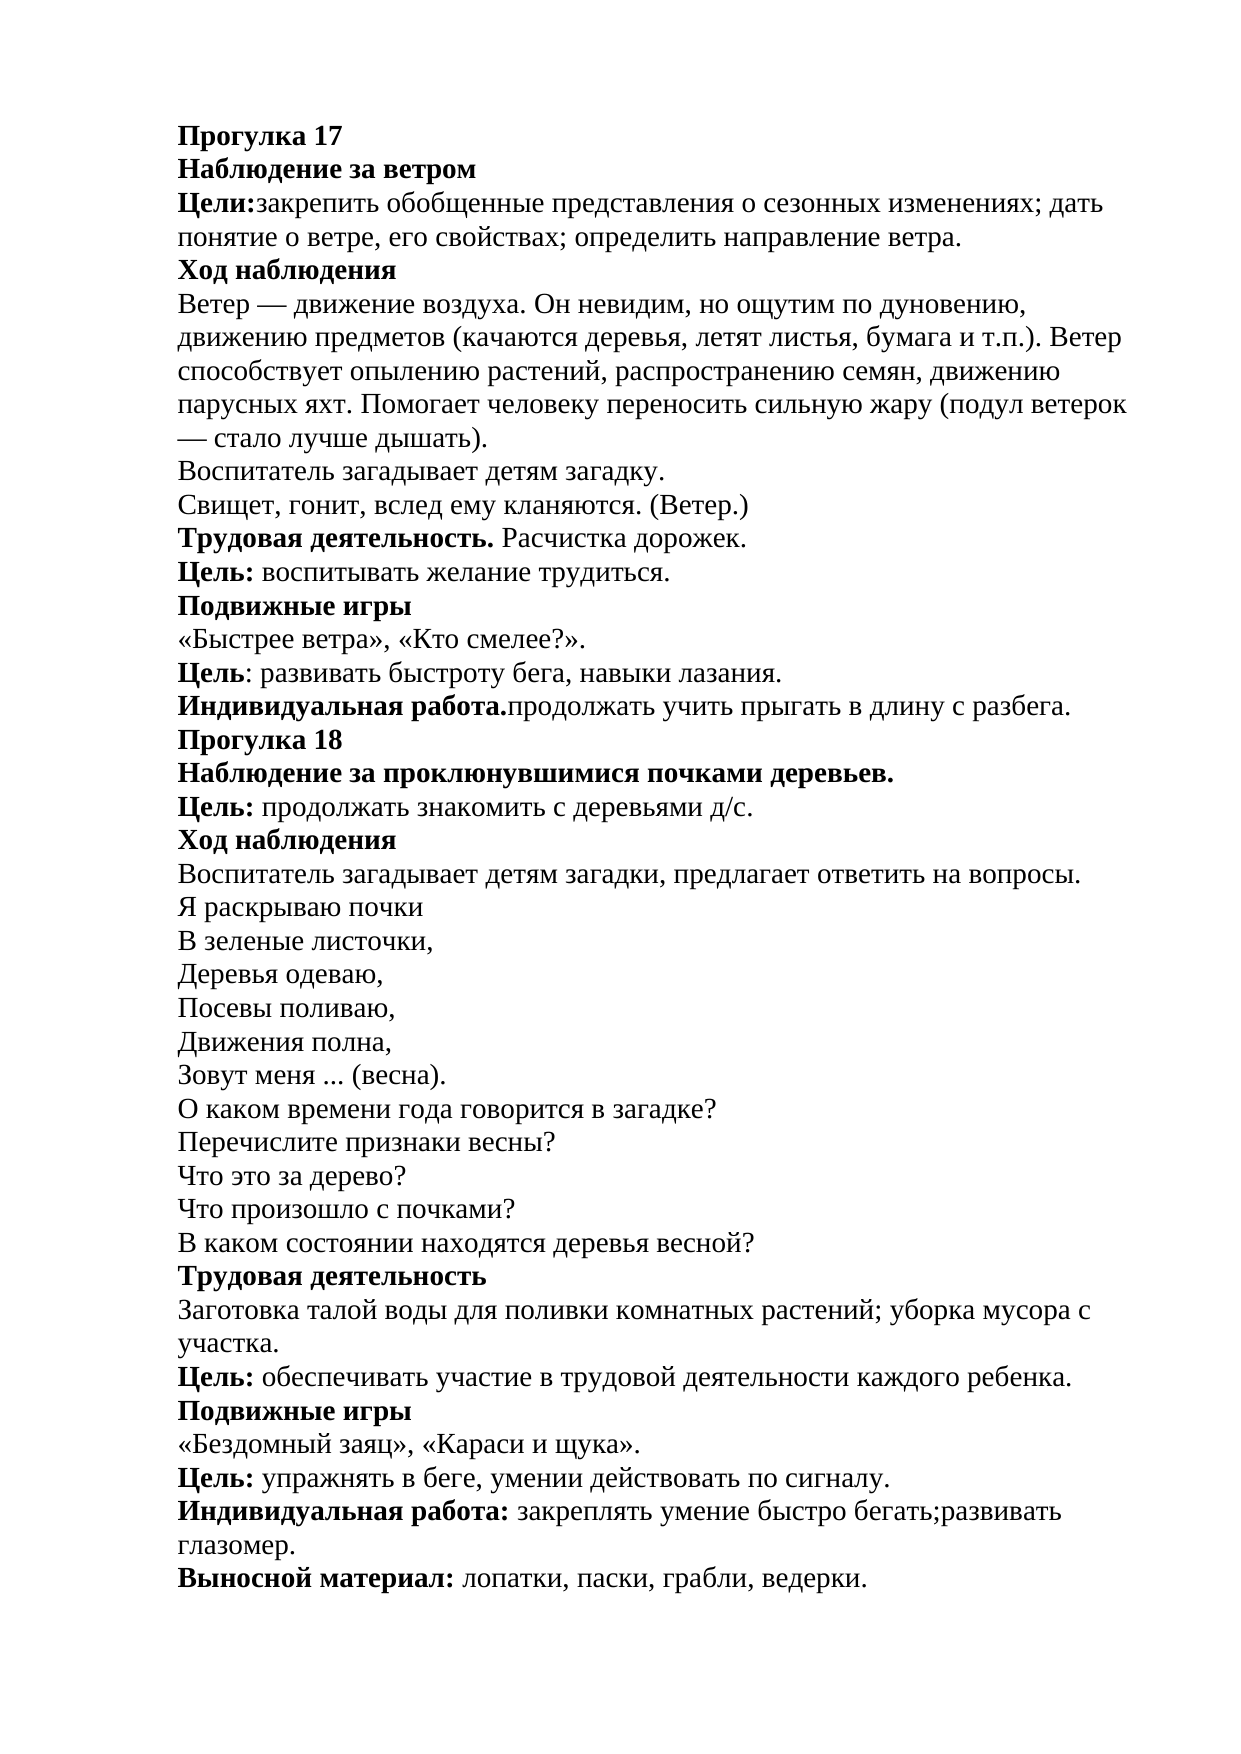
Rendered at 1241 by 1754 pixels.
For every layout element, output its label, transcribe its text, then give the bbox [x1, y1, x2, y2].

text Индивидуальная работа.продолжать учить прыгать в длину с разбега. [177, 688, 1152, 722]
text Я раскрываю почки [177, 889, 1152, 923]
text Прогулка 18 [177, 722, 1152, 755]
text Цели:закрепить обобщенные представления о сезонных изменениях; дать понятие о ветре, его свойствах; определить направление ветра. [177, 185, 1152, 252]
text Цель: продолжать знакомить с деревьями д/с. [177, 789, 1152, 822]
text Наблюдение за ветром [177, 152, 1152, 185]
text В зеленые листочки, [177, 923, 1152, 957]
text Ход наблюдения [177, 252, 1152, 286]
text О каком времени года говорится в загадке? [177, 1091, 1152, 1124]
text Цель: развивать быстроту бега, навыки лазания. [177, 655, 1152, 688]
text Движения полна, [177, 1024, 1152, 1057]
text Перечислите признаки весны? [177, 1124, 1152, 1158]
text Трудовая деятельность [177, 1258, 1152, 1292]
text Индивидуальная работа: закреплять умение быстро бегать;развивать глазомер. [177, 1493, 1152, 1560]
text «Бездомный заяц», «Караси и щука». [177, 1426, 1152, 1460]
text Воспитатель загадывает детям загадку. [177, 453, 1152, 487]
text Ветер — движение воздуха. Он невидим, но ощутим по дуновению, движению предметов (качаются деревья, летят листья, бумага и т.п.). Ветер способствует опылению растений, распространению семян, движению парусных яхт. Помогает человеку переносить сильную жару (подул ветерок — стало лучше дышать). [177, 286, 1152, 453]
text Ход наблюдения [177, 822, 1152, 856]
text Выносной материал: лопатки, паски, грабли, ведерки. [177, 1560, 1152, 1594]
text Подвижные игры [177, 1393, 1152, 1426]
text Посевы поливаю, [177, 990, 1152, 1024]
text Цель: упражнять в беге, умении действовать по сигналу. [177, 1460, 1152, 1493]
text Зовут меня ... (весна). [177, 1057, 1152, 1091]
text Цель: обеспечивать участие в трудовой деятельности каждого ребенка. [177, 1359, 1152, 1393]
text Цель: воспитывать желание трудиться. [177, 554, 1152, 588]
text Свищет, гонит, вслед ему кланяются. (Ветер.) [177, 487, 1152, 521]
text Трудовая деятельность. Расчистка дорожек. [177, 521, 1152, 554]
text Воспитатель загадывает детям загадки, предлагает ответить на вопросы. [177, 856, 1152, 889]
text Наблюдение за проклюнувшимися почками деревьев. [177, 755, 1152, 789]
text Прогулка 17 [177, 118, 1152, 152]
text «Быстрее ветра», «Кто смелее?». [177, 621, 1152, 655]
text Деревья одеваю, [177, 957, 1152, 990]
text Заготовка талой воды для поливки комнатных растений; уборка мусора с участка. [177, 1292, 1152, 1359]
text Что произошло с почками? [177, 1191, 1152, 1225]
text Подвижные игры [177, 588, 1152, 621]
text В каком состоянии находятся деревья весной? [177, 1225, 1152, 1258]
text Что это за дерево? [177, 1158, 1152, 1191]
